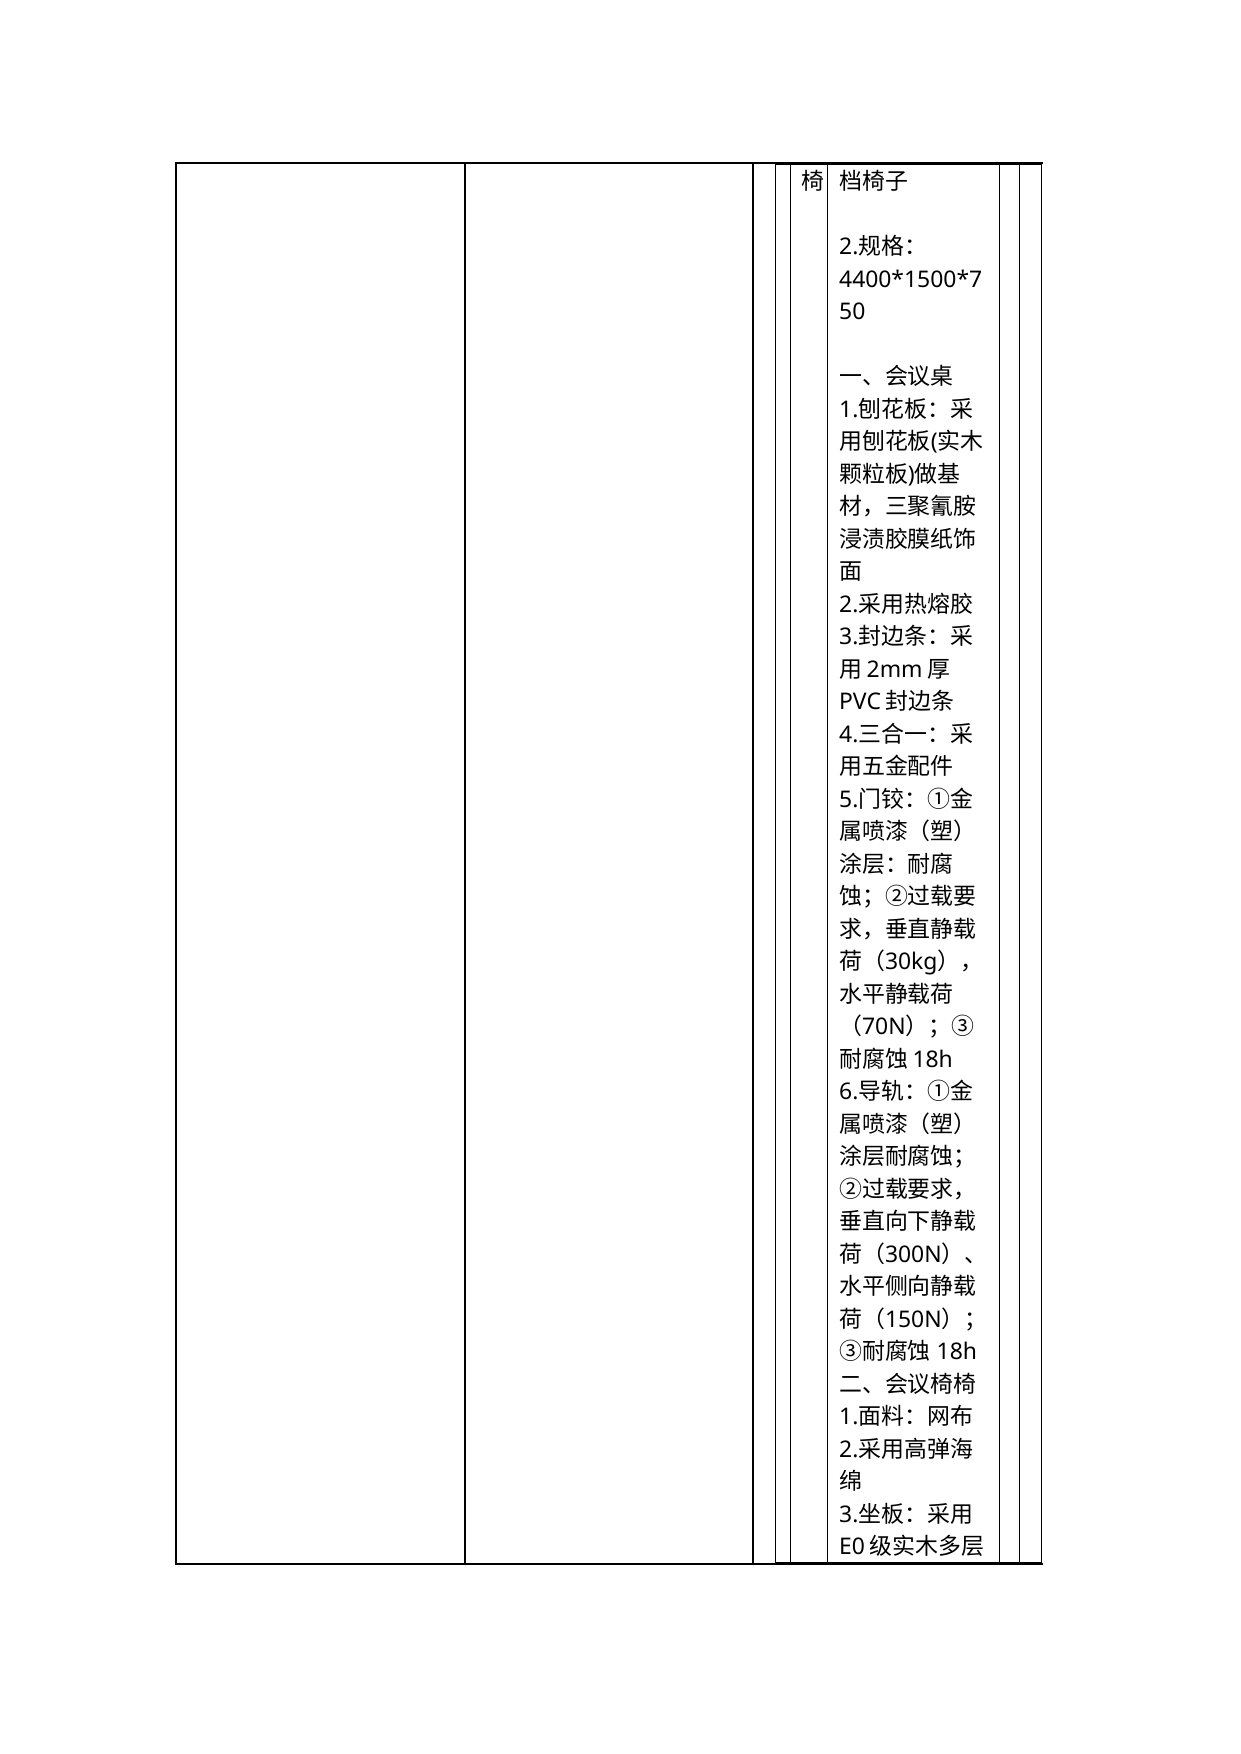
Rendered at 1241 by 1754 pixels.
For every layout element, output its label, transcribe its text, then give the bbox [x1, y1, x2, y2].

table_cell [466, 164, 752, 1563]
table_cell 1 [177, 164, 464, 1563]
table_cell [754, 164, 775, 1563]
